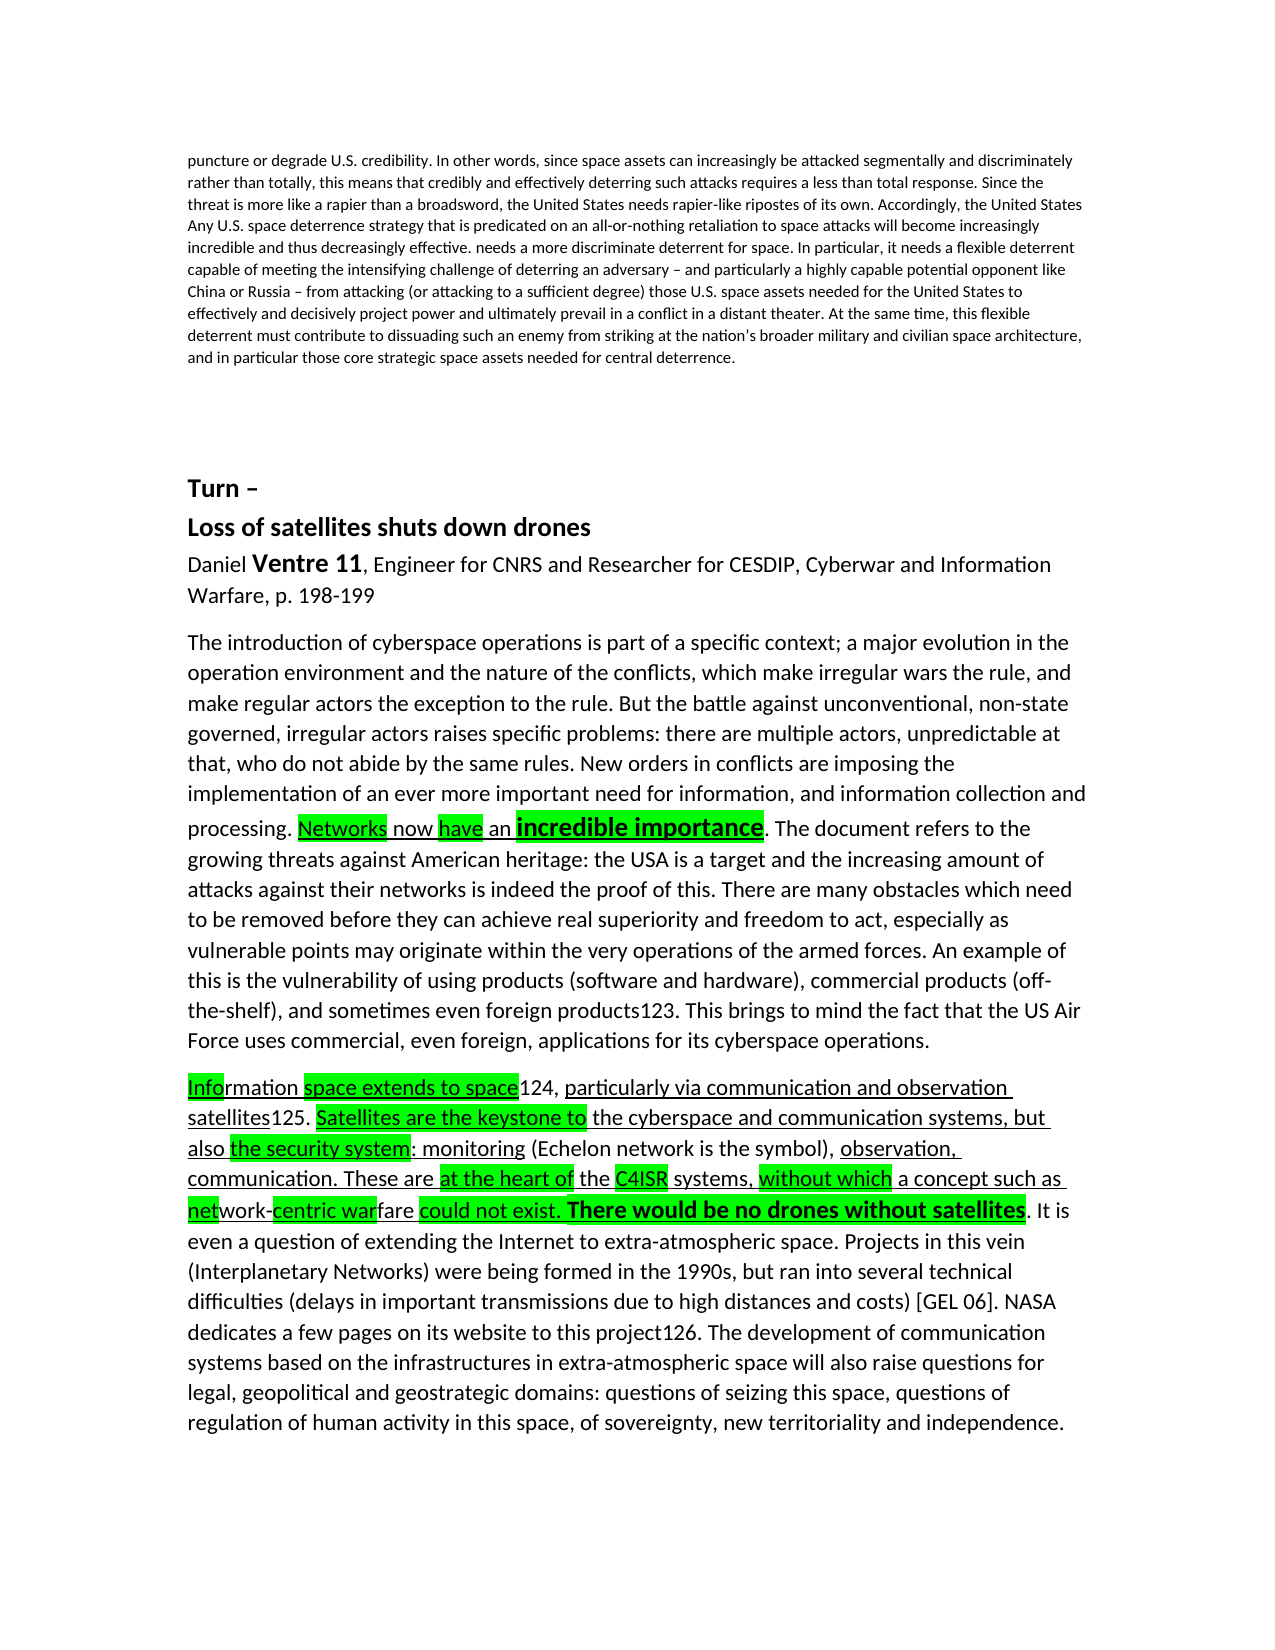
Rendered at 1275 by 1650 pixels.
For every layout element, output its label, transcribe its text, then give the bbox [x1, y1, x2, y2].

subtitle Loss of satellites shuts down drones [187, 511, 1087, 544]
text Daniel Ventre 11, Engineer for CNRS and Researcher for CESDIP, Cyberwar and Information Warfare, p. 198-199 [187, 546, 1087, 609]
subtitle Turn – [187, 471, 1087, 504]
text The introduction of cyberspace operations is part of a specific context; a major evolution in the operation environment and the nature of the conflicts, which make irregular wars the rule, and make regular actors the exception to the rule. But the battle against unconventional, non-state governed, irregular actors raises specific problems: there are multiple actors, unpredictable at that, who do not abide by the same rules. New orders in conflicts are imposing the implementation of an ever more important need for information, and information collection and processing. Networks now have an incredible importance. The document refers to the growing threats against American heritage: the USA is a target and the increasing amount of attacks against their networks is indeed the proof of this. There are many obstacles which need to be removed before they can achieve real superiority and freedom to act, especially as vulnerable points may originate within the very operations of the armed forces. An example of this is the vulnerability of using products (software and hardware), commercial products (off-the-shelf), and sometimes even foreign products123. This brings to mind the fact that the US Air Force uses commercial, even foreign, applications for its cyberspace operations. [187, 628, 1087, 1054]
text Information space extends to space124, particularly via communication and observation satellites125. Satellites are the keystone to the cyberspace and communication systems, but also the security system: monitoring (Echelon network is the symbol), observation, communication. These are at the heart of the C4ISR systems, without which a concept such as network-centric warfare could not exist. There would be no drones without satellites. It is even a question of extending the Internet to extra-atmospheric space. Projects in this vein (Interplanetary Networks) were being formed in the 1990s, but ran into several technical difficulties (delays in important transmissions due to high distances and costs) [GEL 06]. NASA dedicates a few pages on its website to this project126. The development of communication systems based on the infrastructures in extra-atmospheric space will also raise questions for legal, geopolitical and geostrategic domains: questions of seizing this space, questions of regulation of human activity in this space, of sovereignty, new territoriality and independence. [187, 1073, 1087, 1436]
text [187, 150, 1087, 367]
